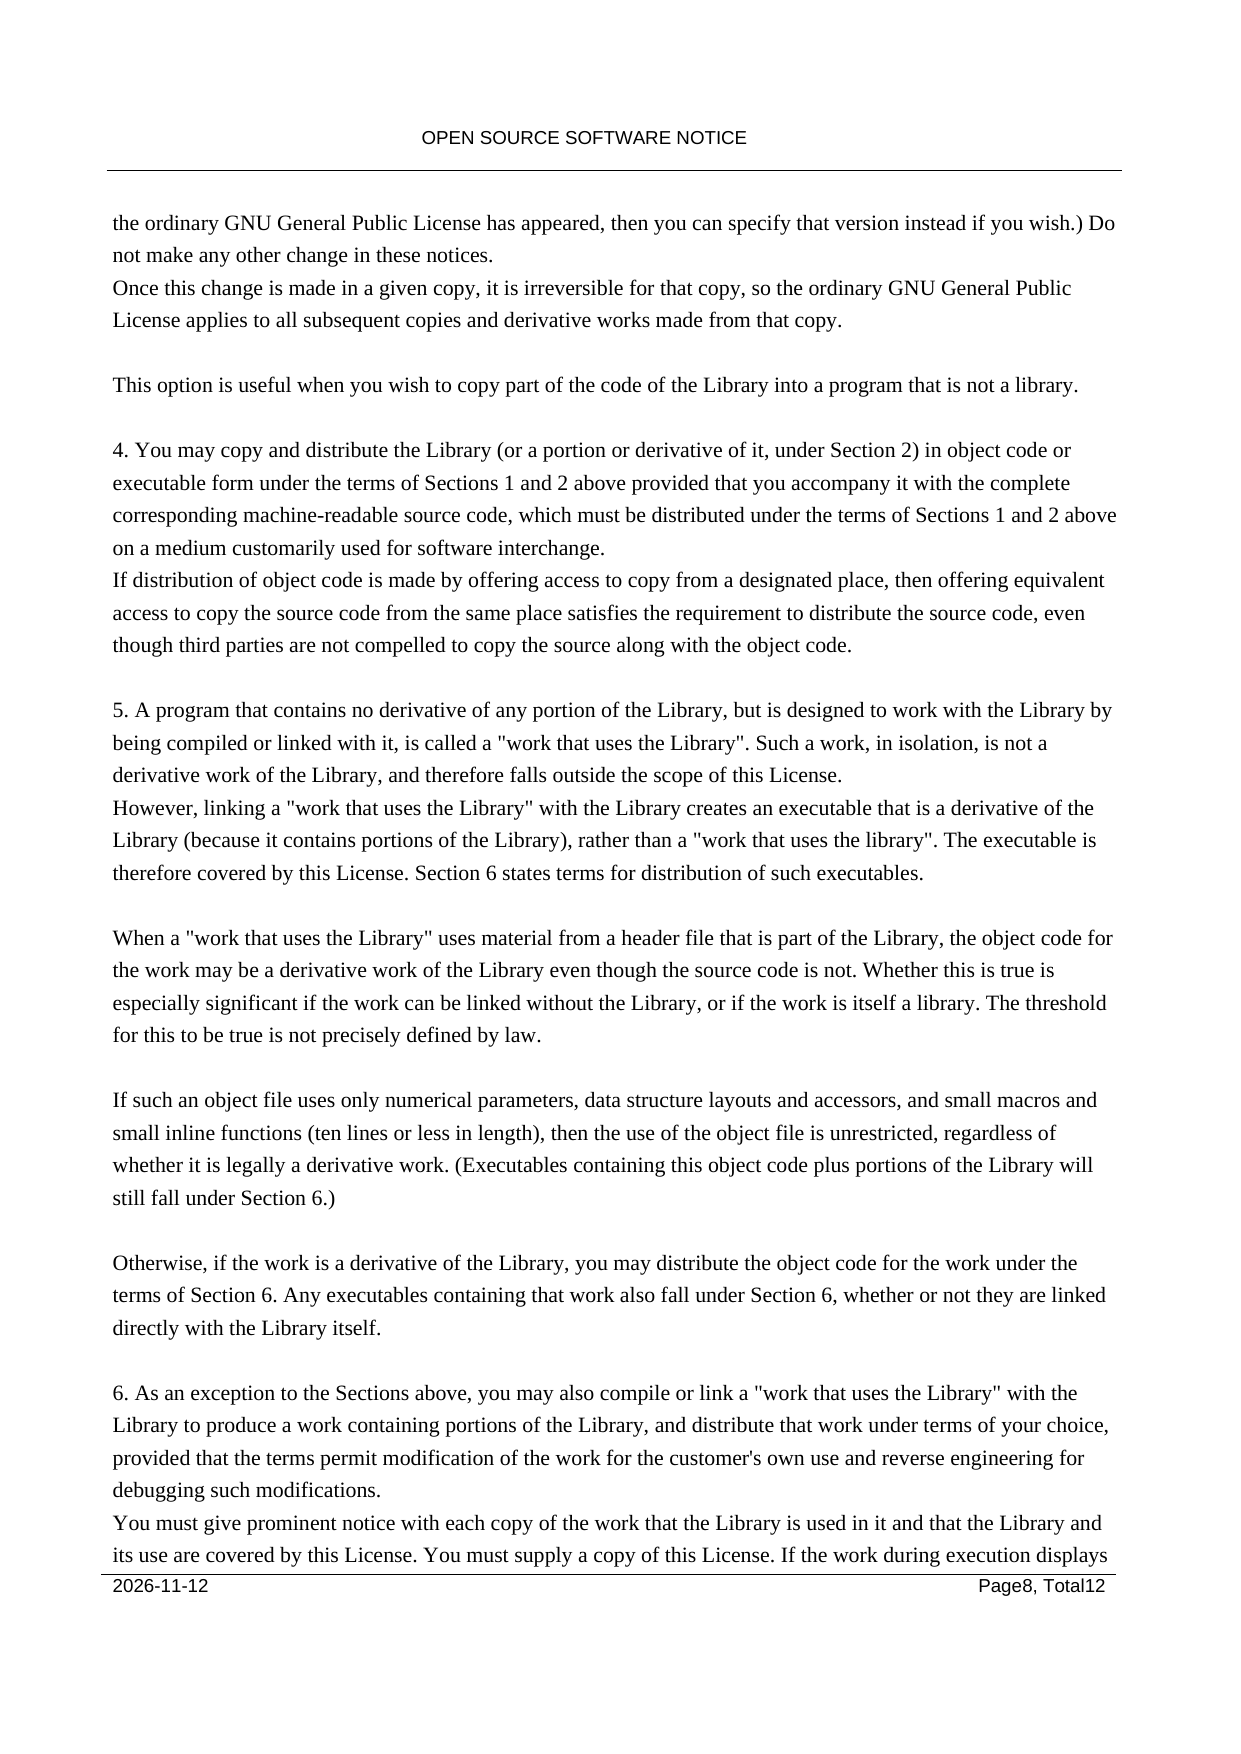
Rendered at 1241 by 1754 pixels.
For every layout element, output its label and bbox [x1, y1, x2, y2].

text [112, 206, 1128, 1571]
